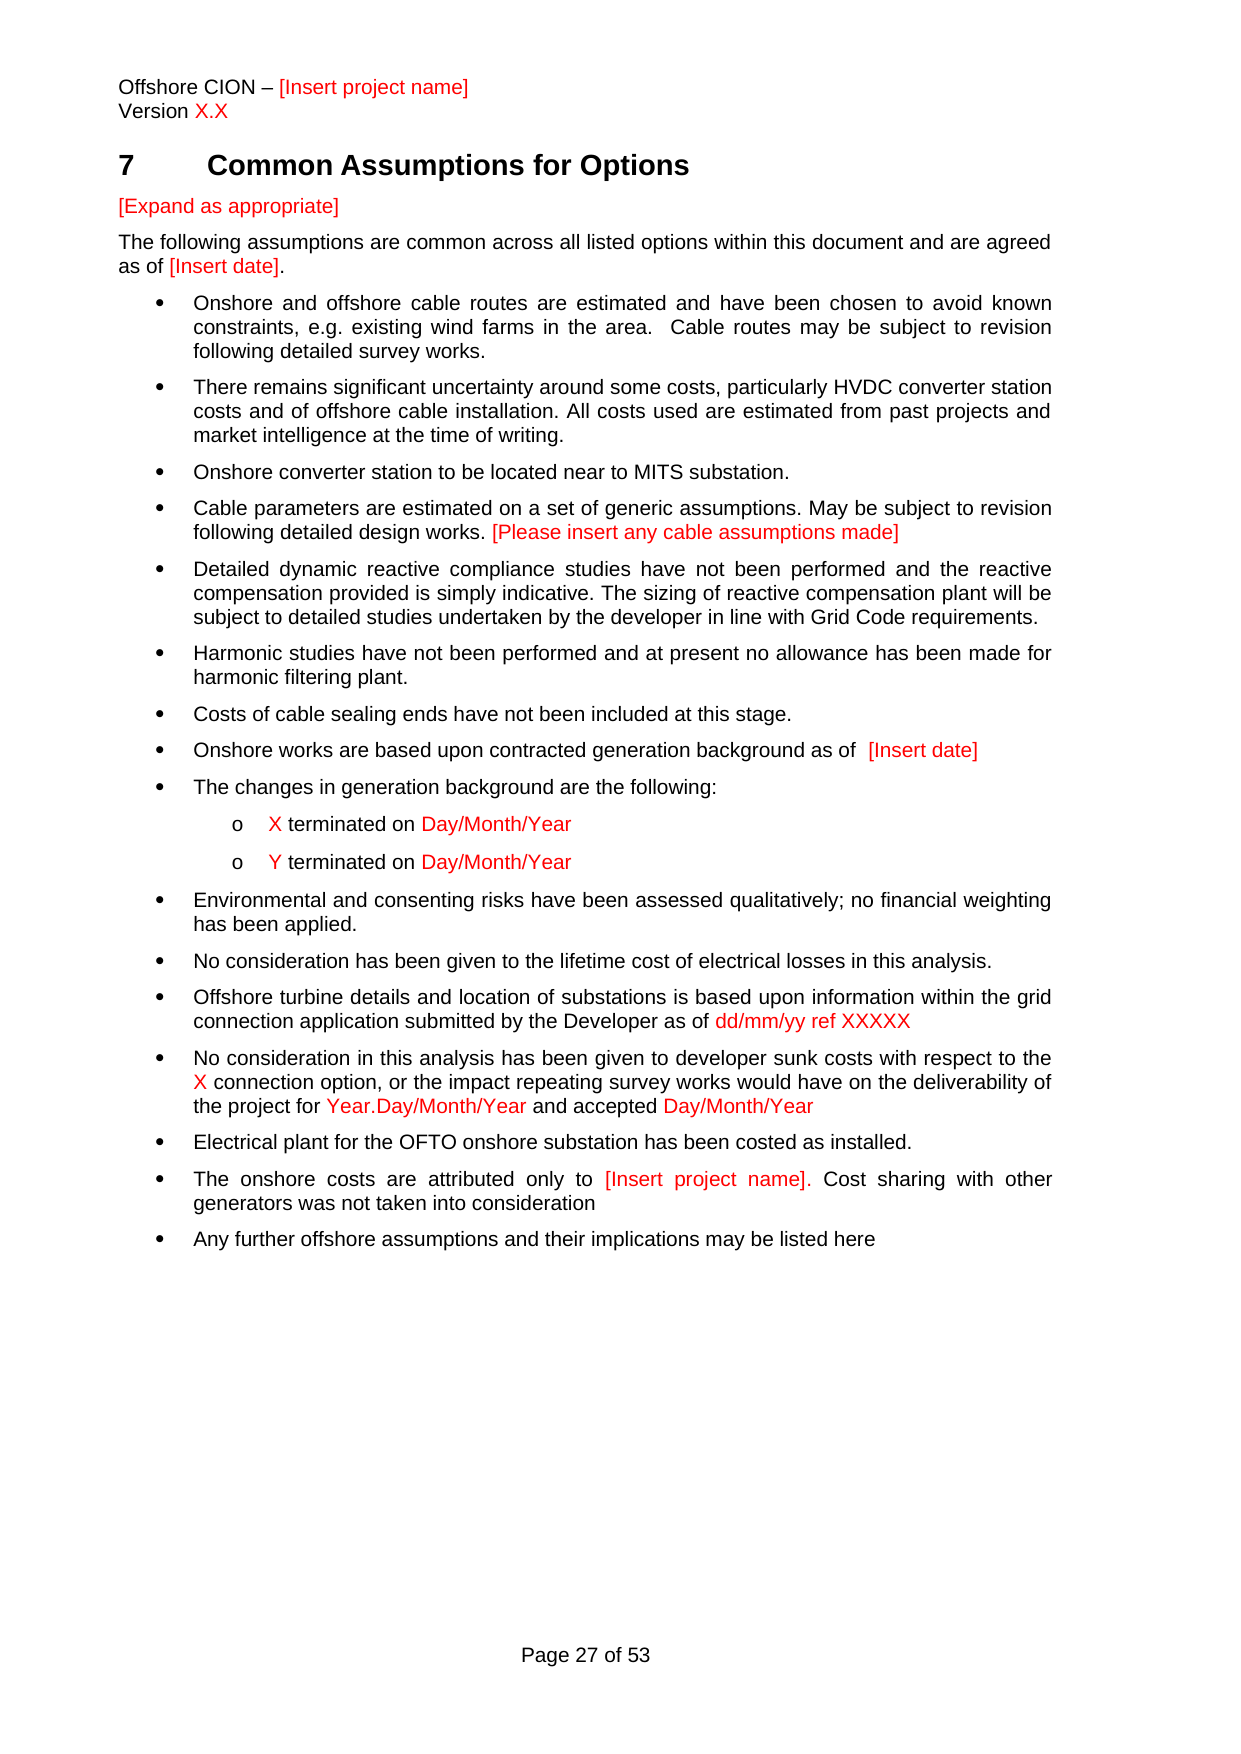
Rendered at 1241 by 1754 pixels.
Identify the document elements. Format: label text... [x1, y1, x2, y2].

list Offshore turbine details and location of substations is based upon information within the grid connection application submitted by the Developer as of dd/mm/yy ref XXXXX [156, 985, 1053, 1033]
list Electrical plant for the OFTO onshore substation has been costed as installed. [156, 1130, 1053, 1154]
list Environmental and consenting risks have been assessed qualitatively; no financial weighting has been applied. [156, 888, 1053, 936]
list Cable parameters are estimated on a set of generic assumptions. May be subject to revision following detailed design works. [Please insert any cable assumptions made] [156, 496, 1053, 544]
list No consideration has been given to the lifetime cost of electrical losses in this analysis. [156, 948, 1053, 973]
list Harmonic studies have not been performed and at present no allowance has been made for harmonic filtering plant. [156, 641, 1053, 689]
list There remains significant uncertainty around some costs, particularly HVDC converter station costs and of offshore cable installation. All costs used are estimated from past projects and market intelligence at the time of writing. [156, 375, 1053, 447]
subtitle Common Assumptions for Options [118, 148, 1053, 181]
list Onshore converter station to be located near to MITS substation. [156, 459, 1053, 484]
list Onshore and offshore cable routes are estimated and have been chosen to avoid known constraints, e.g. existing wind farms in the area. Cable routes may be subject to revision following detailed survey works. [156, 291, 1053, 363]
text The following assumptions are common across all listed options within this document and are agreed as of [Insert date]. [118, 230, 1053, 278]
list The onshore costs are attributed only to [Insert project name]. Cost sharing with other generators was not taken into consideration [156, 1167, 1053, 1215]
list Costs of cable sealing ends have not been included at this stage. [156, 702, 1053, 726]
list X terminated on Day/Month/Year [231, 811, 1053, 837]
list Any further offshore assumptions and their implications may be listed here [156, 1227, 1053, 1251]
list Y terminated on Day/Month/Year [231, 850, 1053, 876]
list No consideration in this analysis has been given to developer sunk costs with respect to the X connection option, or the impact repeating survey works would have on the deliverability of the project for Year.Day/Month/Year and accepted Day/Month/Year [156, 1046, 1053, 1118]
list The changes in generation background are the following: [156, 775, 1053, 799]
list Onshore works are based upon contracted generation background as of [Insert date] [156, 738, 1053, 762]
text [Expand as appropriate] [118, 194, 1053, 218]
list Detailed dynamic reactive compliance studies have not been performed and the reactive compensation provided is simply indicative. The sizing of reactive compensation plant will be subject to detailed studies undertaken by the developer in line with Grid Code requirements. [156, 557, 1053, 629]
